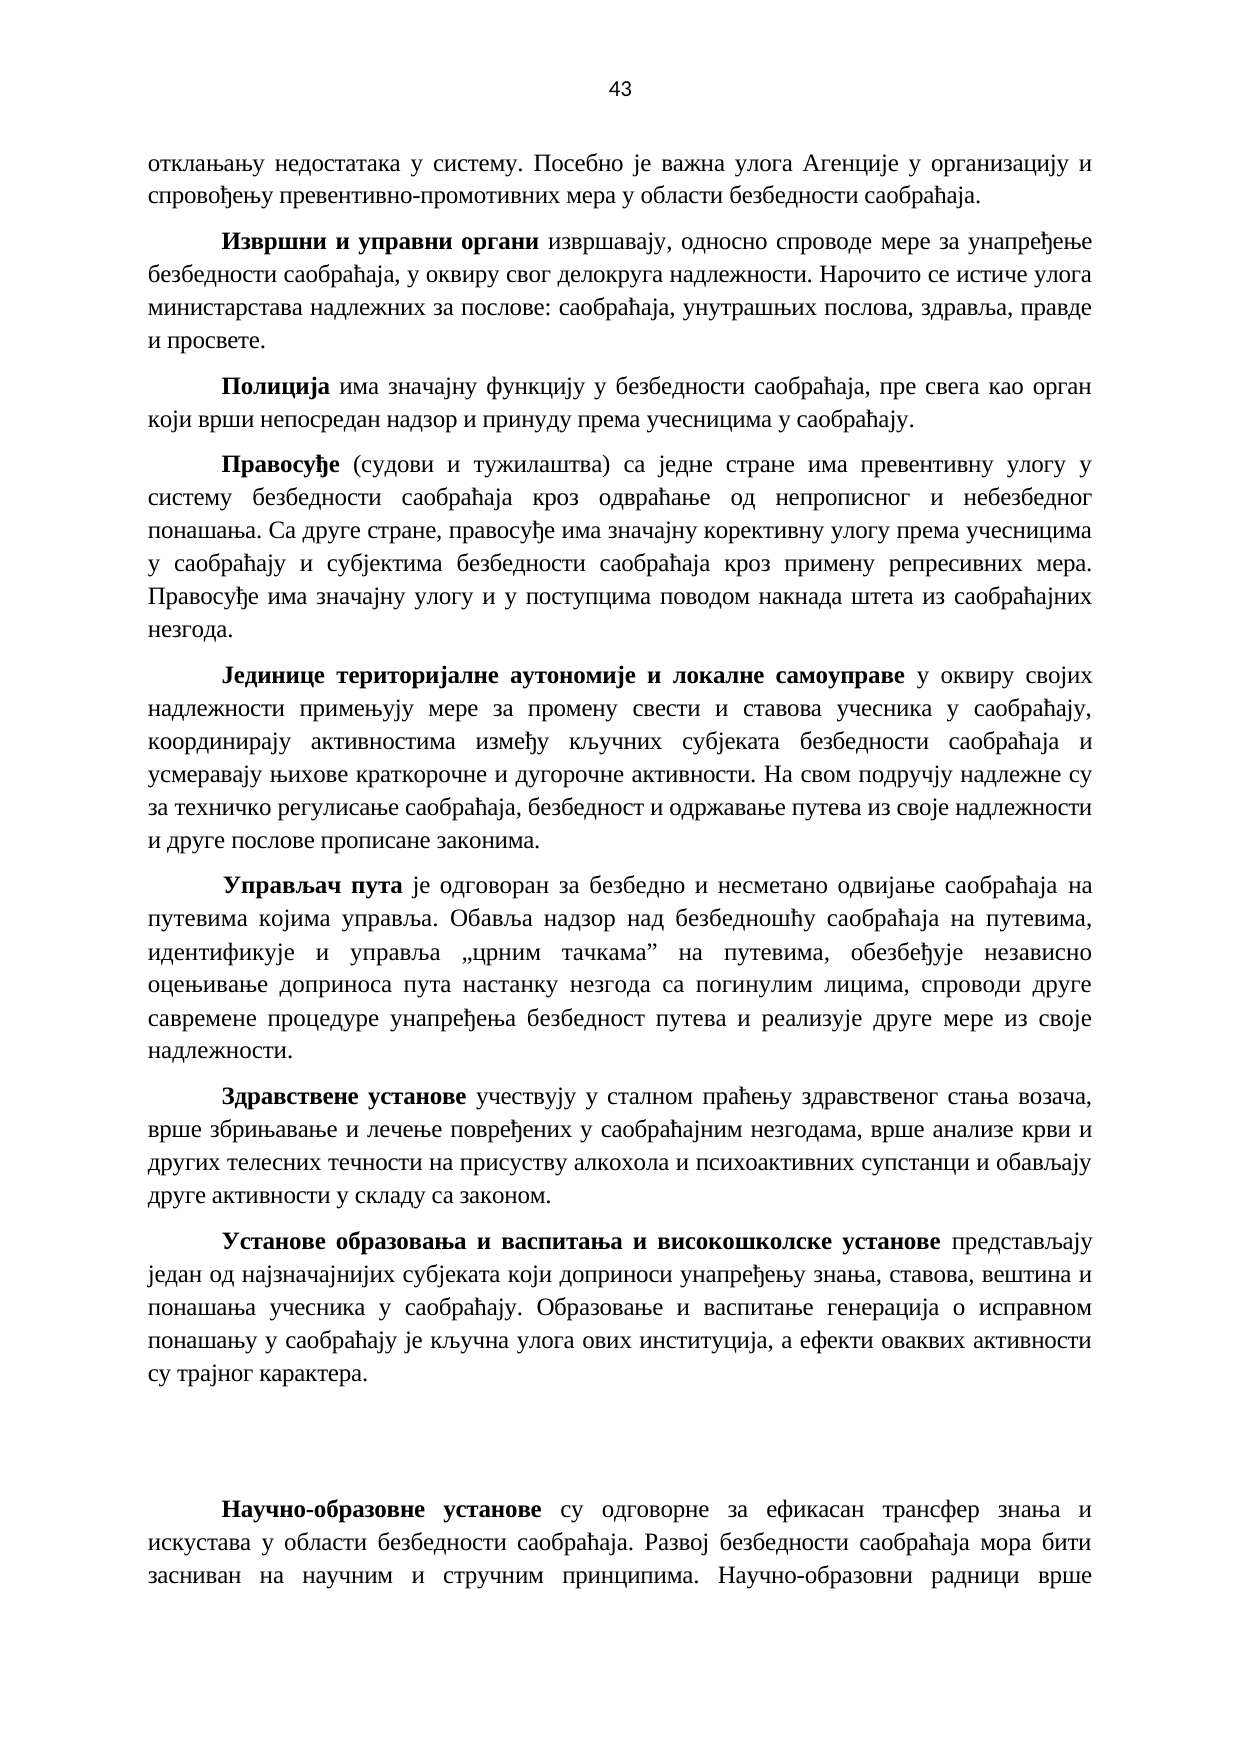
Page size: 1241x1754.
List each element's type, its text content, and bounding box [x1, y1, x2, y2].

text Правосуђе (судови и тужилаштва) са једне стране има превентивну улогу у систему безбедности саобраћаја кроз одвраћање од непрописног и небезбедног понашања. Са друге стране, правосуђе има значајну корективну улогу према учесницима у саобраћају и субјектима безбедности саобраћаја кроз примену репресивних мера. Правосуђе има значајну улогу и у поступцима поводом накнада штета из саобраћајних незгода. [148, 449, 1093, 643]
text Управљач пута је одговоран за безбедно и несметано одвијање саобраћаја на путевима којима управља. Обавља надзор над безбедношћу саобраћаја на путевима, идентификује и управља „црним тачкама” на путевима, обезбеђује независно оцењивање доприноса пута настанку незгода са погинулим лицима, спроводи друге савремене процедуре унапређења безбедност путева и реализује друге мере из своје надлежности. [148, 871, 1093, 1064]
text Јединице територијалне аутономије и локалне самоуправе у оквиру својих надлежности примењују мере за промену свести и ставова учесника у саобраћају, координирају активностима између кључних субјеката безбедности саобраћаја и усмеравају њихове краткорочне и дугорочне активности. На свом подручју надлежне су за техничко регулисање саобраћаја, безбедност и одржавање путева из своје надлежности и друге послове прописане законима. [148, 660, 1093, 854]
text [148, 1494, 1093, 1589]
text Полиција има значајну функцију у безбедности саобраћаја, пре свега као орган који врши непосредан надзор и принуду према учесницима у саобраћају. [148, 371, 1093, 432]
text Установе образовања и васпитања и високошколске установе представљају један од најзначајнијих субјеката који доприноси унапређењу знања, ставова, вештина и понашања учесника у саобраћају. Образовање и васпитање генерација о исправном понашању у саобраћају је кључна улога ових институција, а ефекти оваквих активности су трајног карактера. [148, 1226, 1093, 1387]
text Извршни и управни органи извршавају, односно спроводе мере за унапређење безбедности саобраћаја, у оквиру свог делокруга надлежности. Нарочито се истиче улога министарстава надлежних за послове: саобраћаја, унутрашњих послова, здравља, правде и просвете. [148, 226, 1093, 354]
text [148, 148, 1093, 209]
text Здравствене установе учествују у сталном праћењу здравственог стања возача, врше збрињавање и лечење повређених у саобраћајним незгодама, врше анализе крви и других телесних течности на присуству алкохола и психоактивних супстанци и обављају друге активности у складу са законом. [148, 1081, 1093, 1209]
